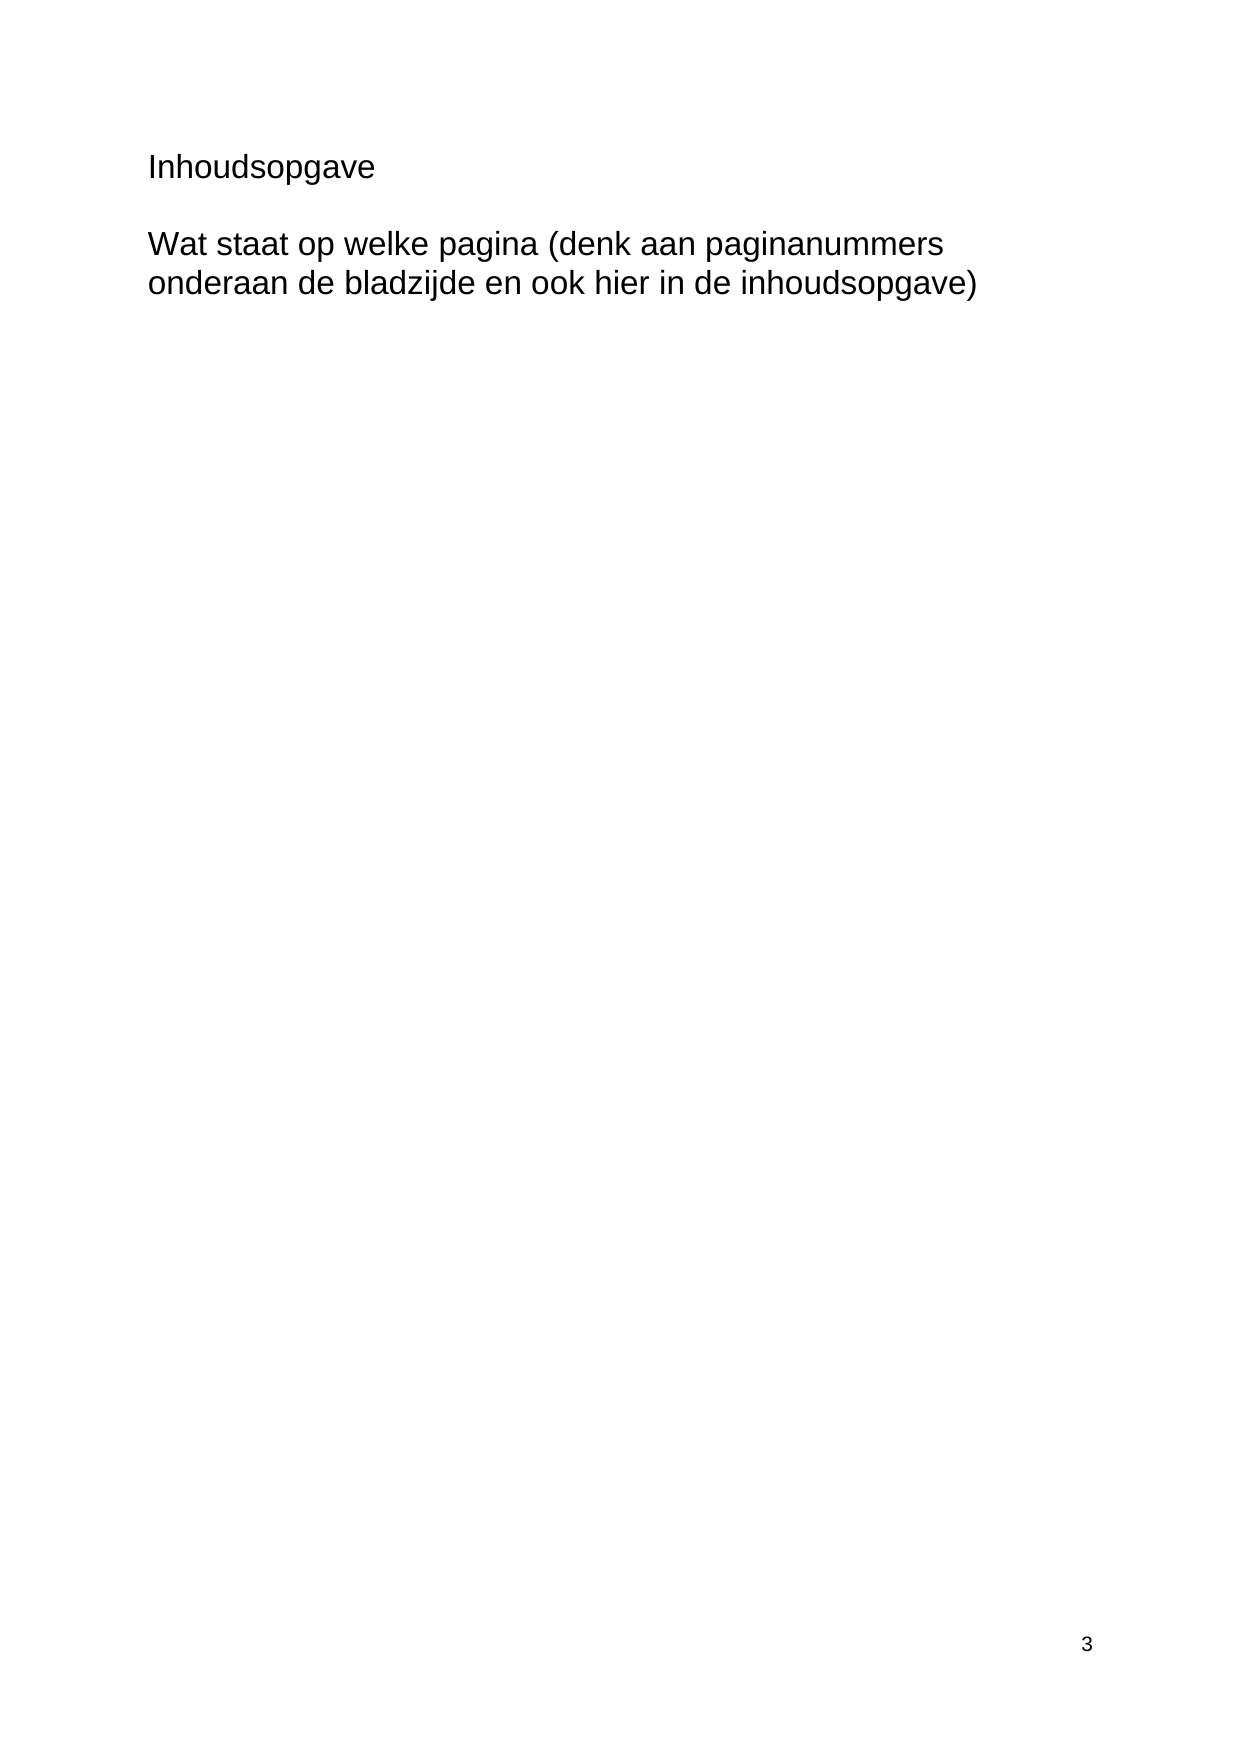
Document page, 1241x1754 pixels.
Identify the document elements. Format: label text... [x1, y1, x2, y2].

text Inhoudsopgave [148, 148, 1093, 186]
text Wat staat op welke pagina (denk aan paginanummers onderaan de bladzijde en ook hier in de inhoudsopgave) [148, 224, 1093, 301]
